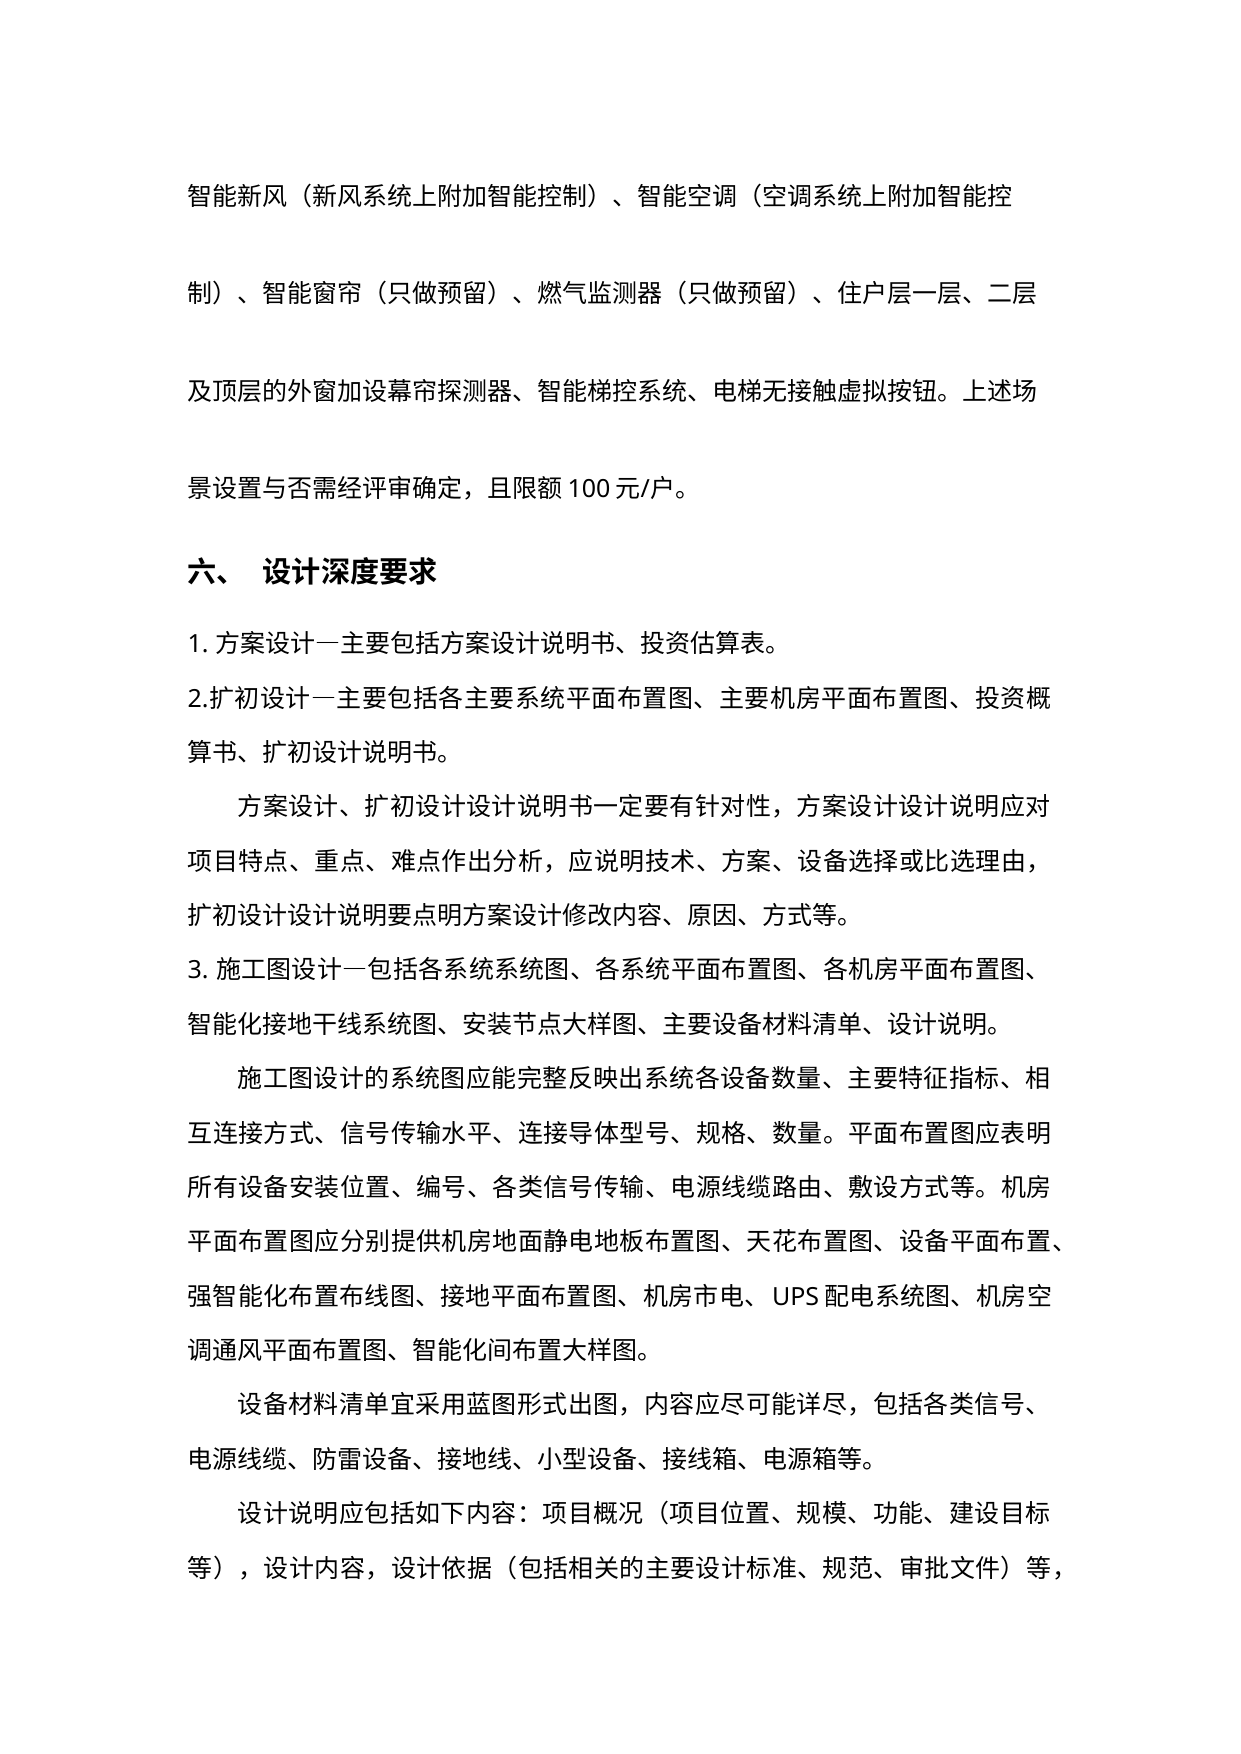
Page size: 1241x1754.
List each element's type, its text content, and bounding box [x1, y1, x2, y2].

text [187, 162, 1053, 519]
text 施工图设计的系统图应能完整反映出系统各设备数量、主要特征指标、相互连接方式、信号传输水平、连接导体型号、规格、数量。平面布置图应表明所有设备安装位置、编号、各类信号传输、电源线缆路由、敷设方式等。机房平面布置图应分别提供机房地面静电地板布置图、天花布置图、设备平面布置、强智能化布置布线图、接地平面布置图、机房市电、UPS配电系统图、机房空调通风平面布置图、智能化间布置大样图。 [187, 1059, 1053, 1367]
text 设备材料清单宜采用蓝图形式出图，内容应尽可能详尽，包括各类信号、电源线缆、防雷设备、接地线、小型设备、接线箱、电源箱等。 [187, 1385, 1053, 1476]
text 方案设计、扩初设计设计说明书一定要有针对性，方案设计设计说明应对项目特点、重点、难点作出分析，应说明技术、方案、设备选择或比选理由，扩初设计设计说明要点明方案设计修改内容、原因、方式等。 [187, 787, 1053, 932]
text 3. 施工图设计—包括各系统系统图、各系统平面布置图、各机房平面布置图、智能化接地干线系统图、安装节点大样图、主要设备材料清单、设计说明。 [187, 950, 1053, 1041]
text 1. 方案设计—主要包括方案设计说明书、投资估算表。 [187, 624, 1053, 660]
list 设计深度要求 [187, 538, 1053, 603]
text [187, 1494, 1053, 1584]
text 2.扩初设计—主要包括各主要系统平面布置图、主要机房平面布置图、投资概算书、扩初设计说明书。 [187, 678, 1053, 769]
